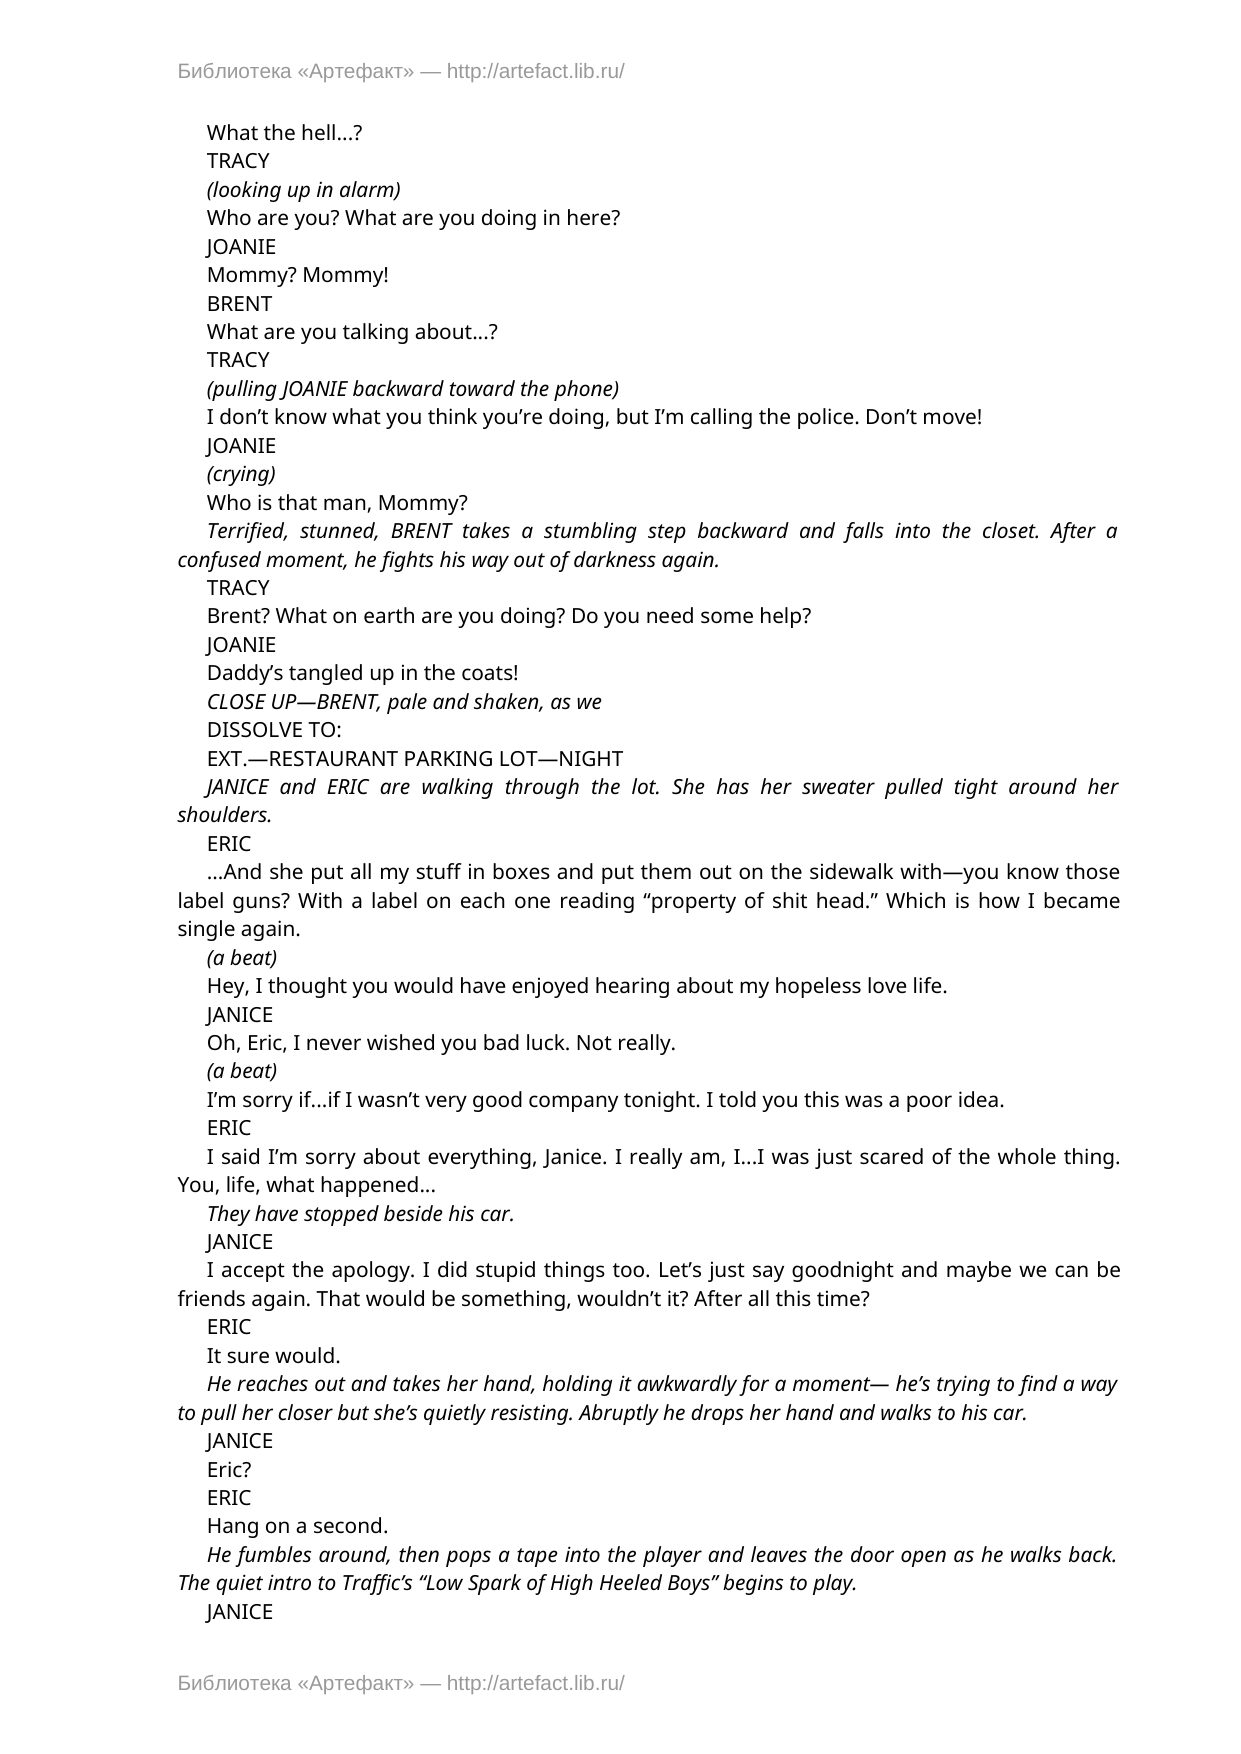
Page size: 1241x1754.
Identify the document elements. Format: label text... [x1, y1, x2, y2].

text (crying) [177, 459, 1122, 488]
text Hey, I thought you would have enjoyed hearing about my hopeless love life. [177, 971, 1122, 1000]
text JANICE and ERIC are walking through the lot. She has her sweater pulled tight around her shoulders. [177, 772, 1122, 829]
text JANICE [177, 1227, 1122, 1256]
text DISSOLVE TO: [177, 715, 1122, 744]
text Hang on a second. [177, 1512, 1122, 1540]
text He reaches out and takes her hand, holding it awkwardly for a moment— he’s trying to find a way to pull her closer but she’s quietly resisting. Abruptly he drops her hand and walks to his car. [177, 1369, 1122, 1426]
text TRACY [177, 573, 1122, 602]
text JOANIE [177, 630, 1122, 658]
text Who are you? What are you doing in here? [177, 203, 1122, 232]
text Mommy? Mommy! [177, 260, 1122, 289]
text I accept the apology. I did stupid things too. Let’s just say goodnight and maybe we can be friends again. That would be something, wouldn’t it? After all this time? [177, 1256, 1122, 1312]
text JOANIE [177, 431, 1122, 459]
text What the hell...? [177, 118, 1122, 147]
text TRACY [177, 346, 1122, 374]
text TRACY [177, 147, 1122, 175]
text ERIC [177, 1483, 1122, 1512]
text Terrified, stunned, BRENT takes a stumbling step backward and falls into the closet. After a confused moment, he fights his way out of darkness again. [177, 516, 1122, 573]
text I don’t know what you think you’re doing, but I’m calling the police. Don’t move! [177, 402, 1122, 431]
text Oh, Eric, I never wished you bad luck. Not really. [177, 1028, 1122, 1057]
text (looking up in alarm) [177, 175, 1122, 203]
text I’m sorry if...if I wasn’t very good company tonight. I told you this was a poor idea. [177, 1085, 1122, 1113]
text He fumbles around, then pops a tape into the player and leaves the door open as he walks back. The quiet intro to Traffic’s “Low Spark of High Heeled Boys” begins to play. [177, 1540, 1122, 1597]
text What are you talking about...? [177, 317, 1122, 346]
text JANICE [177, 1426, 1122, 1455]
text Brent? What on earth are you doing? Do you need some help? [177, 602, 1122, 630]
text Eric? [177, 1455, 1122, 1483]
text (a beat) [177, 943, 1122, 971]
text CLOSE UP—BRENT, pale and shaken, as we [177, 687, 1122, 715]
text EXT.—RESTAURANT PARKING LOT—NIGHT [177, 744, 1122, 772]
text They have stopped beside his car. [177, 1199, 1122, 1227]
text JANICE [177, 1597, 1122, 1625]
text (pulling JOANIE backward toward the phone) [177, 374, 1122, 402]
text It sure would. [177, 1341, 1122, 1369]
text ERIC [177, 1113, 1122, 1142]
text Who is that man, Mommy? [177, 488, 1122, 516]
text I said I’m sorry about everything, Janice. I really am, I...I was just scared of the whole thing. You, life, what happened... [177, 1142, 1122, 1199]
text BRENT [177, 289, 1122, 317]
text ERIC [177, 829, 1122, 857]
text ERIC [177, 1312, 1122, 1341]
text Daddy’s tangled up in the coats! [177, 658, 1122, 687]
text JANICE [177, 1000, 1122, 1028]
text ...And she put all my stuff in boxes and put them out on the sidewalk with—you know those label guns? With a label on each one reading “property of shit head.” Which is how I became single again. [177, 857, 1122, 943]
text (a beat) [177, 1057, 1122, 1085]
text JOANIE [177, 232, 1122, 260]
